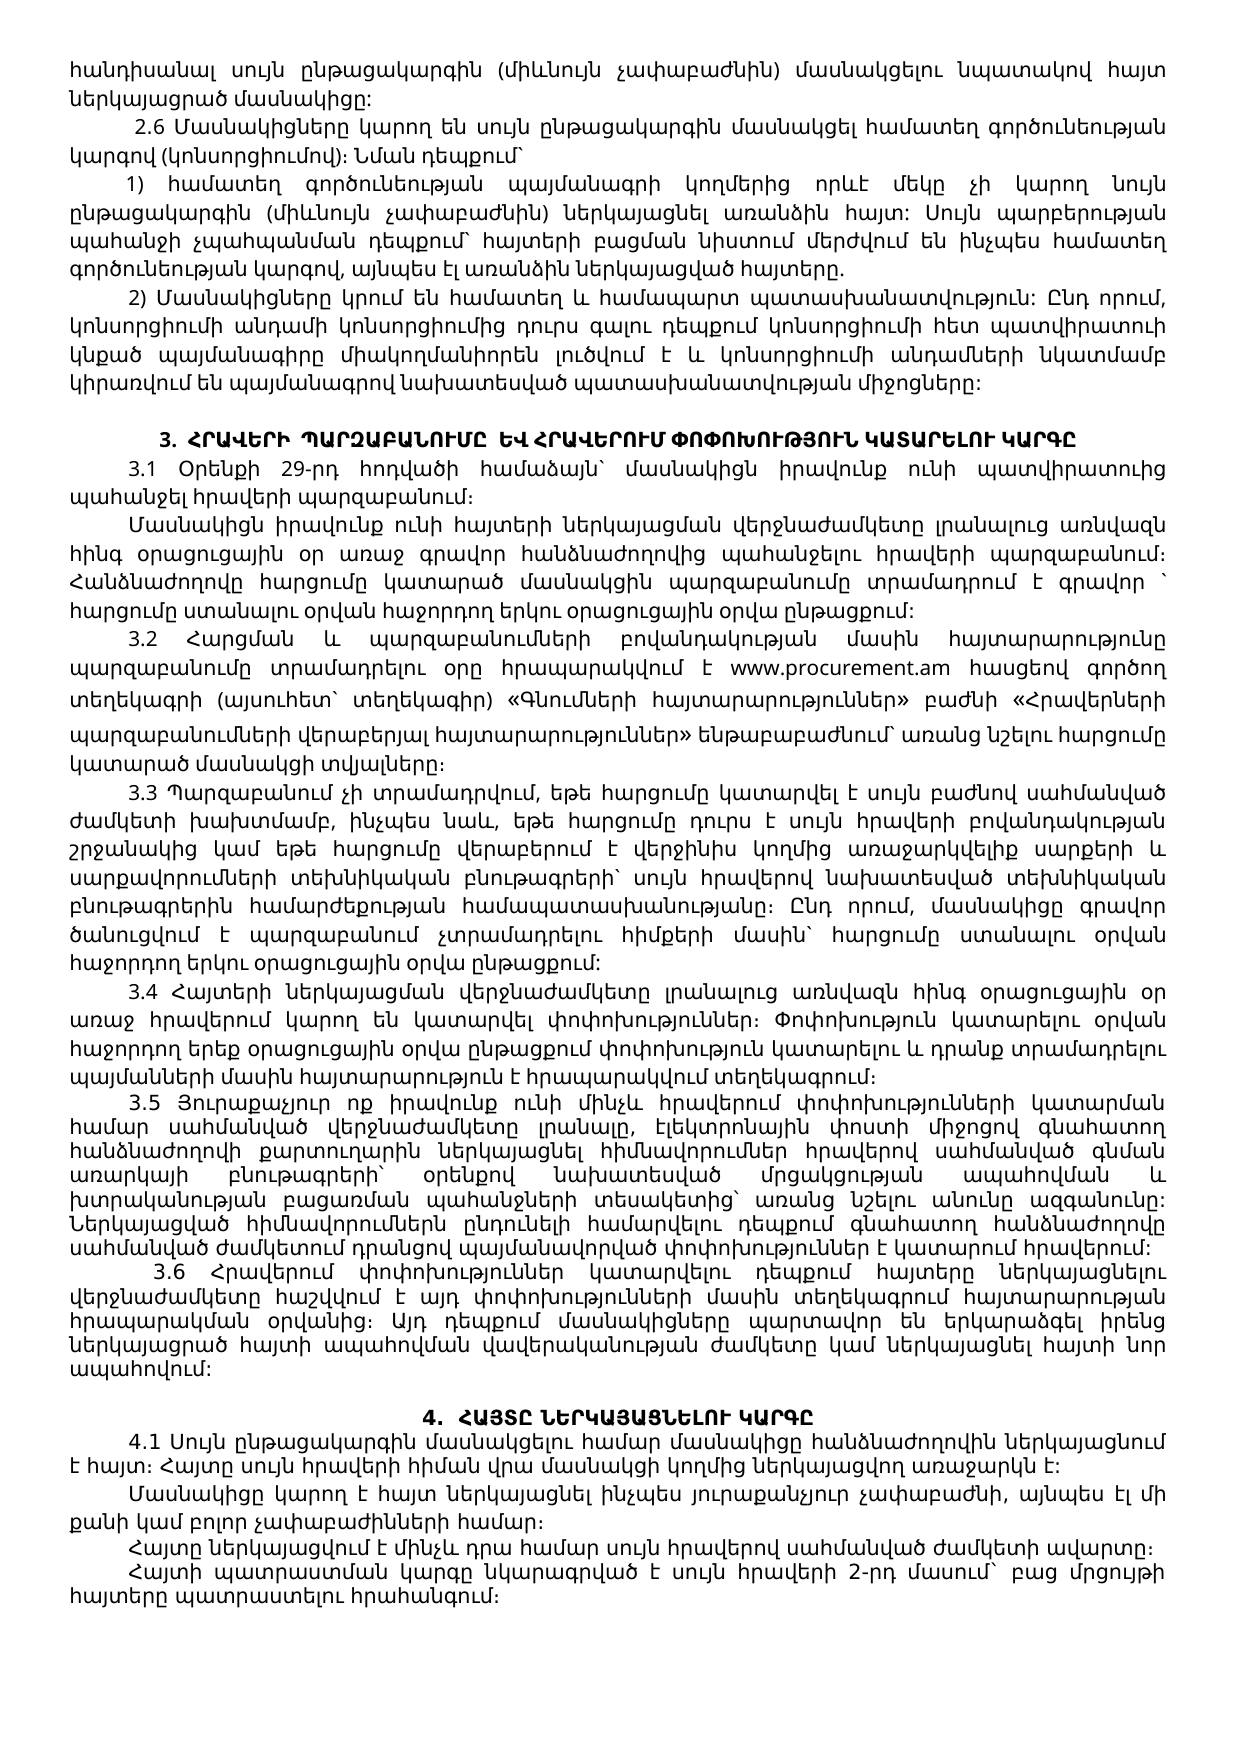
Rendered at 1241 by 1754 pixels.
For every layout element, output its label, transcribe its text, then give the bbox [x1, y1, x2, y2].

text Մասնակիցն իրավունք ունի հայտերի ներկայացման վերջնաժամկետը լրանալուց առնվազն հինգ օրացուցային օր առաջ գրավոր հանձնաժողովից պահանջելու հրավերի պարզաբանում։ Հանձնաժողովը հարցումը կատարած մասնակցին պարզաբանումը տրամադրում է գրավոր ` հարցումը ստանալու օրվան հաջորդող երկու օրացուցային օրվա ընթացքում: [69, 511, 1167, 624]
text 3.5 Յուրաքաչյուր ոք իրավունք ունի մինչև հրավերում փոփոխությունների կատարման համար սահմանված վերջնաժամկետը լրանալը, էլեկտրոնային փոստի միջոցով գնահատող հանձնաժողովի քարտուղարին ներկայացնել հիմնավորումներ հրավերով սահմանված գնման առարկայի բնութագրերի՝ օրենքով նախատեսված մրցակցության ապահովման և խտրականության բացառման պահանջների տեսակետից՝ առանց նշելու անունը ազգանունը: Ներկայացված հիմնավորումներն ընդունելի համարվելու դեպքում գնահատող հանձնաժողովը սահմանված ժամկետում դրանցով պայմանավորված փոփոխություններ է կատարում հրավերում: [69, 1091, 1167, 1260]
text 1) համատեղ գործունեության պայմանագրի կողմերից որևէ մեկը չի կարող նույն ընթացակարգին (միևնույն չափաբաժնին) ներկայացնել առանձին հայտ: Սույն պարբերության պահանջի չպահպանման դեպքում` հայտերի բացման նիստում մերժվում են ինչպես համատեղ գործունեության կարգով, այնպես էլ առանձին ներկայացված հայտերը. [69, 169, 1167, 283]
text 3.4 Հայտերի ներկայացման վերջնաժամկետը լրանալուց առնվազն հինգ օրացուցային օր առաջ հրավերում կարող են կատարվել փոփոխություններ։ Փոփոխություն կատարելու օրվան հաջորդող երեք օրացուցային օրվա ընթացքում փոփոխություն կատարելու և դրանք տրամադրելու պայմանների մասին հայտարարություն է հրապարակվում տեղեկագրում։ [69, 977, 1167, 1091]
text Հայտը ներկայացվում է մինչև դրա համար սույն հրավերով սահմանված ժամկետի ավարտը։ [69, 1536, 1167, 1560]
text 3. ՀՐԱՎԵՐԻ ՊԱՐԶԱԲԱՆՈՒՄԸ ԵՎ ՀՐԱՎԵՐՈՒՄ ՓՈՓՈԽՈՒԹՅՈՒՆ ԿԱՏԱՐԵԼՈՒ ԿԱՐԳԸ [69, 425, 1167, 454]
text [69, 56, 1167, 112]
text 3.6 Հրավերում փոփոխություններ կատարվելու դեպքում հայտերը ներկայացնելու վերջնաժամկետը հաշվվում է այդ փոփոխությունների մասին տեղեկագրում հայտարարության հրապարակման օրվանից։ Այդ դեպքում մասնակիցները պարտավոր են երկարաձգել իրենց ներկայացրած հայտի ապահովման վավերականության ժամկետը կամ ներկայացնել հայտի նոր ապահովում: [69, 1260, 1167, 1382]
text 2.6 Մասնակիցները կարող են սույն ընթացակարգին մասնակցել համատեղ գործունեության կարգով (կոնսորցիումով)։ Նման դեպքում` [69, 112, 1167, 169]
text Մասնակիցը կարող է հայտ ներկայացնել ինչպես յուրաքանչյուր չափաբաժնի, այնպես էլ մի քանի կամ բոլոր չափաբաժինների համար։ [69, 1479, 1167, 1536]
text 4. ՀԱՅՏԸ ՆԵՐԿԱՅԱՑՆԵԼՈՒ ԿԱՐԳԸ [69, 1406, 1167, 1430]
text 2) Մասնակիցները կրում են համատեղ և համապարտ պատասխանատվություն: Ընդ որում, կոնսորցիումի անդամի կոնսորցիումից դուրս գալու դեպքում կոնսորցիումի հետ պատվիրատուի կնքած պայմանագիրը միակողմանիորեն լուծվում է և կոնսորցիումի անդամների նկատմամբ կիրառվում են պայմանագրով նախատեսված պատասխանատվության միջոցները: [69, 283, 1167, 397]
text 3.1 Օրենքի 29-րդ հոդվածի համաձայն` մասնակիցն իրավունք ունի պատվիրատուից պահանջել հրավերի պարզաբանում։ [69, 454, 1167, 511]
text Հայտի պատրաստման կարգը նկարագրված է սույն հրավերի 2-րդ մասում` բաց մրցույթի հայտերը պատրաստելու հրահանգում։ [69, 1560, 1167, 1608]
text 4.1 Սույն ընթացակարգին մասնակցելու համար մասնակիցը հանձնաժողովին ներկայացնում է հայտ։ Հայտը սույն հրավերի հիման վրա մասնակցի կողմից ներկայացվող առաջարկն է: [69, 1430, 1167, 1479]
text 3.2 Հարցման և պարզաբանումների բովանդակության մասին հայտարարությունը պարզաբանումը տրամադրելու օրը հրապարակվում է www.procurement.am հասցեով գործող տեղեկագրի (այսուհետ` տեղեկագիր) «Գնումների հայտարարություններ» բաժնի «Հրավերների պարզաբանումների վերաբերյալ հայտարարություններ» ենթաբաբաժնում` առանց նշելու հարցումը կատարած մասնակցի տվյալները։ [69, 624, 1167, 778]
text 3.3 Պարզաբանում չի տրամադրվում, եթե հարցումը կատարվել է սույն բաժնով սահմանված ժամկետի խախտմամբ, ինչպես նաև, եթե հարցումը դուրս է սույն հրավերի բովանդակության շրջանակից կամ եթե հարցումը վերաբերում է վերջինիս կողմից առաջարկվելիք սարքերի և սարքավորումների տեխնիկական բնութագրերի` սույն հրավերով նախատեսված տեխնիկական բնութագրերին համարժեքության համապատասխանությանը։ Ընդ որում, մասնակիցը գրավոր ծանուցվում է պարզաբանում չտրամադրելու հիմքերի մասին` հարցումը ստանալու օրվան հաջորդող երկու օրացուցային օրվա ընթացքում: [69, 778, 1167, 977]
